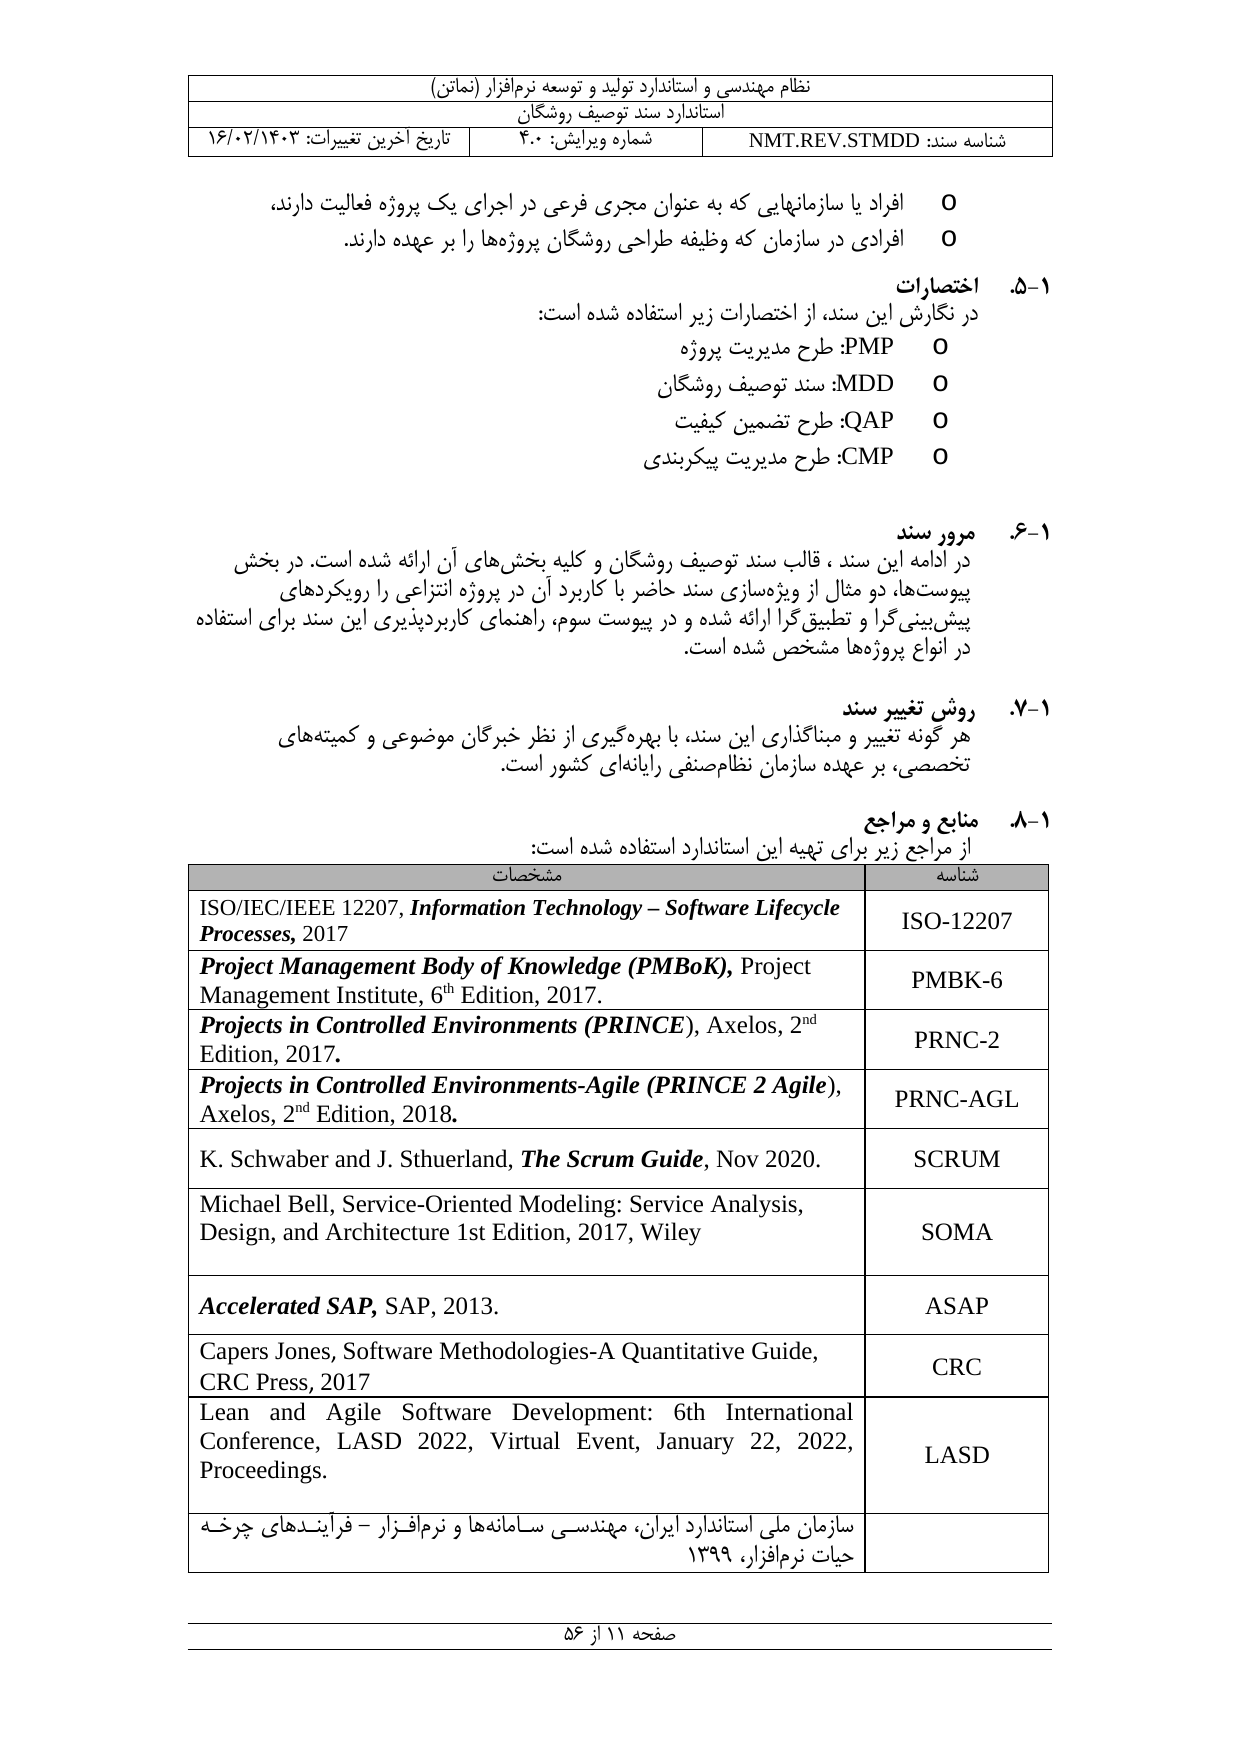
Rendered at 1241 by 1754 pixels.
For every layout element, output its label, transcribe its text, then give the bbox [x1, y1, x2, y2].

subtitle 7-1. روش تغيير سند [187, 698, 1053, 723]
list MDD: سند توصيف روشگان [187, 367, 932, 401]
table_cell SCRUM [866, 1129, 1048, 1188]
list PMP: طرح مديريت پروژه [187, 330, 932, 364]
text از مراجع زير براي تهيه اين استاندارد استفاده شده است: [187, 835, 970, 864]
text در ادامه این سند ، قالب سند توصیف روشگان و کلیه بخش‌‌های آن ارائه شده است. در بخش پیوست‌ها، دو مثال از ویژه‌سازی سند حاضر با کاربرد آن در پروژه انتزاعی را رویکردهای پیش‌بینی‌گرا و تطبیق‌گرا ارائه شده و در پیوست سوم، راهنمای کاربردپذیری این سند برای استفاده در انواع پروژه‌ها مشخص شده است. [187, 548, 970, 664]
table_cell Capers Jones, Software Methodologies-A Quantitative Guide, CRC Press, 2017 [189, 1335, 864, 1396]
table_cell PMBK-6 [866, 951, 1048, 1009]
subtitle 5-۱. اختصارات [187, 276, 1053, 301]
table_cell Lean and Agile Software Development: 6th International Conference, LASD 2022, Virtual Event, January 22, 2022, Proceedings. [189, 1398, 864, 1512]
text هر گونه تغییر و مبناگذاری این سند، با بهره‌گیری از نظر خبرگان موضوعی و کمیته‌های تخصصی، بر عهده سازمان نظام‌صنفی رایانه‌ای کشور است. [255, 723, 970, 781]
table_cell Accelerated SAP, SAP, 2013. [189, 1276, 864, 1334]
table_cell ISO/IEC/IEEE 12207, Information Technology – Software Lifecycle Processes, 2017 [189, 891, 864, 950]
subtitle 8-1. منابع و مراجع [187, 810, 1053, 835]
list افرادی در سازمان که وظیفه طراحی روشگان پروژه‌ها را بر عهده دارند. [187, 223, 940, 257]
table_cell Projects in Controlled Environments (PRINCE), Axelos, 2nd Edition, 2017. [189, 1010, 864, 1069]
table_cell ISO-12207 [866, 891, 1048, 950]
subtitle 6-1. مرور سند [187, 523, 1053, 548]
list CMP: طرح مدیریت پیکربندی [187, 441, 932, 474]
list QAP: طرح تضمين كيفيت [187, 404, 932, 438]
table_cell PRNC-2 [866, 1010, 1048, 1069]
list افراد یا سازمان‏هایی که به عنوان مجری فرعی در اجرای یک پروژه فعالیت دارند، [187, 186, 940, 220]
table_cell LASD [866, 1398, 1048, 1512]
table_header مشخصات [189, 865, 864, 890]
table_cell K. Schwaber and J. Sthuerland, The Scrum Guide, Nov 2020. [189, 1129, 864, 1188]
table_cell Project Management Body of Knowledge (PMBoK), Project Management Institute, 6th Edition, 2017. [189, 951, 864, 1009]
table_cell Projects in Controlled Environments-Agile (PRINCE 2 Agile), Axelos, 2nd Edition, 2018. [189, 1070, 864, 1128]
table_cell ASAP [866, 1276, 1048, 1334]
table_cell [866, 1514, 1048, 1572]
table_cell SOMA [866, 1189, 1048, 1275]
table_header شناسه [866, 865, 1048, 890]
text در نگارش اين سند، از اختصارات زير استفاده شده است: [187, 301, 978, 330]
table_cell Michael Bell, Service-Oriented Modeling: Service Analysis, Design, and Architecture 1st Edition, 2017, Wiley [189, 1189, 864, 1275]
table_cell CRC [866, 1335, 1048, 1396]
table_cell سازمان ملی استاندارد ایران، مهندسی سامانه‌ها و نرم‌افزار - فرآیندهای چرخه حیات نرم‌افزار، 1399 [189, 1514, 864, 1572]
table_cell PRNC-AGL [866, 1070, 1048, 1128]
